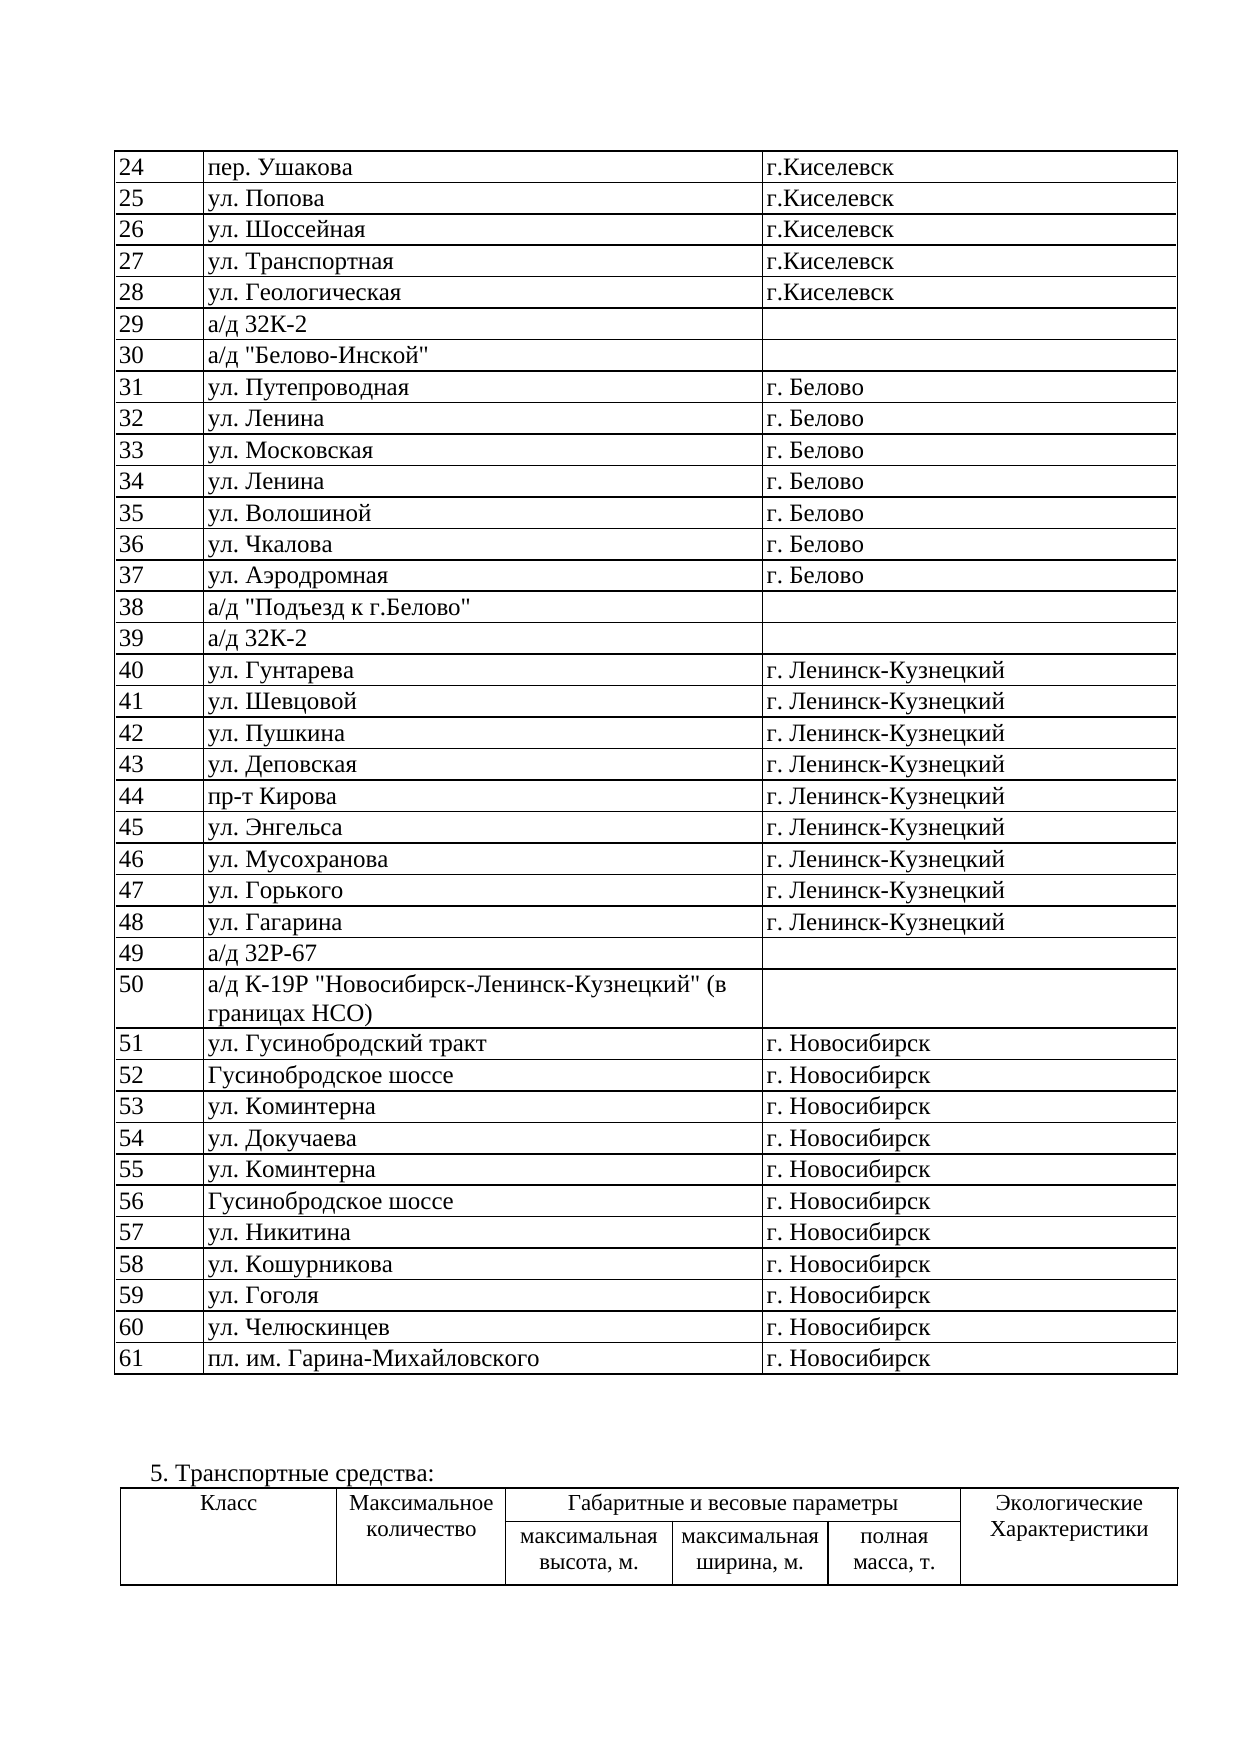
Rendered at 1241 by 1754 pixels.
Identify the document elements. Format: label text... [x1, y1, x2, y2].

table_cell 41 [115, 686, 203, 716]
table_cell ул. Попова [204, 183, 762, 213]
table_cell 40 [115, 654, 203, 685]
table_cell ул. Волошиной [204, 498, 762, 527]
table_cell ул. Геологическая [204, 277, 762, 307]
table_cell ул. Транспортная [204, 246, 762, 276]
table_cell 48 [115, 906, 203, 936]
table_cell г. Ленинск-Кузнецкий [763, 653, 1177, 685]
table_cell 31 [115, 371, 203, 402]
table_cell г. Белово [763, 433, 1177, 464]
table_cell ул. Челюскинцев [204, 1312, 762, 1342]
table_cell ул. Горького [204, 875, 762, 905]
table_cell [763, 590, 1177, 622]
table_cell г. Белово [763, 370, 1177, 402]
table_cell 57 [115, 1217, 203, 1247]
table_cell ул. Московская [204, 435, 762, 464]
table_cell г. Белово [763, 559, 1177, 590]
table_cell пл. им. Гарина-Михайловского [204, 1343, 762, 1373]
table_cell 46 [115, 843, 203, 873]
table_cell г. Ленинск-Кузнецкий [763, 779, 1177, 811]
table_cell г. Новосибирск [763, 1121, 1177, 1153]
table_cell г. Белово [763, 496, 1177, 527]
table_cell 25 [115, 183, 203, 213]
table_cell г.Киселевск [763, 276, 1177, 307]
table_cell ул. Аэродромная [204, 561, 762, 590]
table_cell ул. Никитина [204, 1217, 762, 1247]
table_cell 35 [115, 497, 203, 527]
table_cell 50 [115, 969, 203, 1027]
table_cell г. Белово [763, 402, 1177, 433]
table_cell 24 [115, 152, 203, 181]
table_cell 26 [115, 214, 203, 244]
table_cell 44 [115, 780, 203, 811]
table_cell 36 [115, 529, 203, 559]
table_cell г. Новосибирск [763, 1090, 1177, 1121]
table_cell г. Новосибирск [763, 1216, 1177, 1247]
table_cell 54 [115, 1123, 203, 1153]
table_cell г. Новосибирск [763, 1310, 1177, 1342]
table_cell ул. Ленина [204, 466, 762, 496]
table_cell г. Ленинск-Кузнецкий [763, 748, 1177, 779]
table_cell 42 [115, 717, 203, 748]
table_cell ул. Коминтерна [204, 1092, 762, 1121]
table_cell 38 [115, 591, 203, 622]
table_header Габаритные и весовые параметры [506, 1489, 960, 1521]
table_cell ул. Гагарина [204, 907, 762, 936]
table_cell ул. Докучаева [204, 1123, 762, 1153]
table_cell ул. Гоголя [204, 1280, 762, 1310]
table_cell ул. Гунтарева [204, 655, 762, 685]
table_cell 49 [115, 938, 203, 968]
table_cell 28 [115, 277, 203, 307]
table_header Класс [121, 1489, 336, 1584]
table_cell а/д "Белово-Инской" [204, 340, 762, 370]
table_cell 39 [115, 623, 203, 653]
table_cell 45 [115, 812, 203, 842]
table_cell г. Ленинск-Кузнецкий [763, 685, 1177, 716]
table_cell а/д 32К-2 [204, 309, 762, 339]
table_cell 32 [115, 403, 203, 433]
table_cell 59 [115, 1280, 203, 1310]
table_cell 58 [115, 1248, 203, 1279]
table_cell [763, 307, 1177, 339]
table_cell 47 [115, 875, 203, 905]
table_cell максимальная высота, м. [506, 1522, 672, 1584]
table_cell г. Белово [763, 465, 1177, 496]
table_cell пер. Ушакова [204, 152, 762, 181]
table_cell г. Новосибирск [763, 1153, 1177, 1184]
table_cell г. Ленинск-Кузнецкий [763, 842, 1177, 873]
table_cell г. Новосибирск [763, 1247, 1177, 1279]
table_cell Гусинобродское шоссе [204, 1186, 762, 1216]
table_cell 55 [115, 1154, 203, 1184]
table_cell Гусинобродское шоссе [204, 1060, 762, 1090]
table_cell 53 [115, 1091, 203, 1121]
table_cell г. Новосибирск [763, 1342, 1177, 1373]
table_cell 37 [115, 560, 203, 590]
table_cell 30 [115, 340, 203, 370]
table_cell [763, 968, 1177, 1027]
table_cell г. Ленинск-Кузнецкий [763, 811, 1177, 842]
table_cell г.Киселевск [763, 213, 1177, 244]
table_cell г. Новосибирск [763, 1059, 1177, 1090]
table_cell 43 [115, 749, 203, 779]
table_cell г. Новосибирск [763, 1184, 1177, 1216]
table_cell г.Киселевск [763, 244, 1177, 276]
table_cell г. Ленинск-Кузнецкий [763, 905, 1177, 936]
table_cell г. Новосибирск [763, 1279, 1177, 1310]
table_cell ул. Ленина [204, 403, 762, 433]
table_cell максимальная ширина, м. [673, 1522, 827, 1584]
table_cell 29 [115, 308, 203, 339]
table_cell 27 [115, 245, 203, 276]
table_cell г. Белово [763, 528, 1177, 559]
table_cell 51 [115, 1028, 203, 1058]
table_cell 52 [115, 1060, 203, 1090]
table_cell 60 [115, 1311, 203, 1342]
table_cell [763, 339, 1177, 370]
table_cell а/д 32К-2 [204, 623, 762, 653]
table_cell г.Киселевск [763, 181, 1177, 213]
table_cell ул. Коминтерна [204, 1155, 762, 1184]
table_cell а/д 32Р-67 [204, 938, 762, 968]
table_cell г. Ленинск-Кузнецкий [763, 874, 1177, 905]
table_cell пр-т Кирова [204, 781, 762, 811]
table_cell 34 [115, 466, 203, 496]
table_cell [763, 936, 1177, 968]
table_cell ул. Шевцовой [204, 686, 762, 716]
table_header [961, 1489, 1177, 1584]
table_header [337, 1489, 505, 1584]
table_cell г. Новосибирск [763, 1027, 1177, 1058]
table_cell а/д "Подъезд к г.Белово" [204, 592, 762, 622]
table_cell ул. Чкалова [204, 529, 762, 559]
table_cell а/д К-19Р "Новосибирск-Ленинск-Кузнецкий" (в границах НСО) [204, 970, 762, 1027]
table_cell ул. Деповская [204, 749, 762, 779]
table_cell г.Киселевск [763, 152, 1177, 181]
table_cell ул. Мусохранова [204, 844, 762, 873]
table_cell полная масса, т. [829, 1522, 960, 1584]
table_cell ул. Энгельса [204, 812, 762, 842]
table_cell 33 [115, 434, 203, 464]
table_cell [763, 622, 1177, 653]
table_cell ул. Гусинобродский тракт [204, 1029, 762, 1058]
table_cell ул. Кошурникова [204, 1249, 762, 1279]
table_cell ул. Путепроводная [204, 372, 762, 402]
table_cell 56 [115, 1185, 203, 1216]
text 5. Транспортные средства: [150, 1458, 1090, 1487]
table_cell г. Ленинск-Кузнецкий [763, 716, 1177, 748]
table_cell ул. Шоссейная [204, 215, 762, 244]
table_cell 61 [115, 1343, 203, 1373]
table_cell ул. Пушкина [204, 718, 762, 748]
